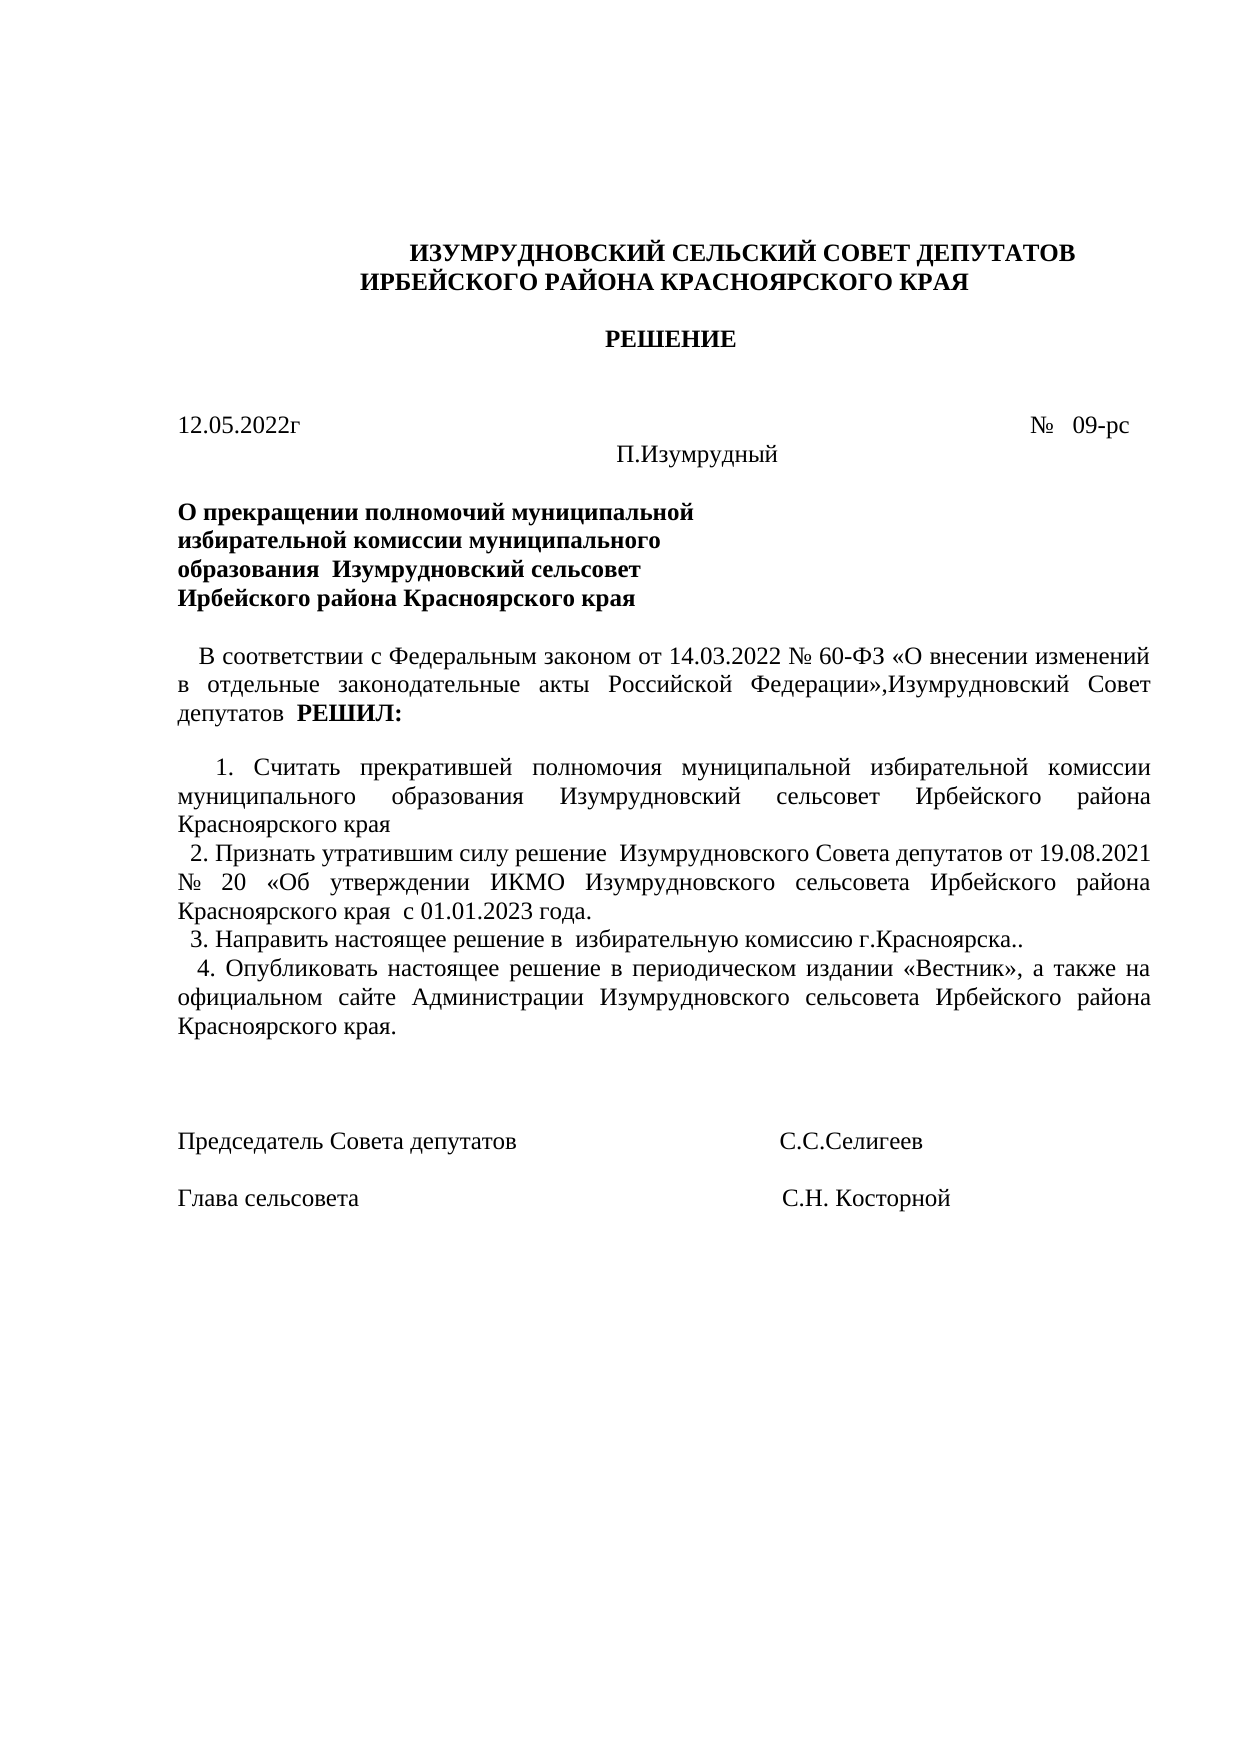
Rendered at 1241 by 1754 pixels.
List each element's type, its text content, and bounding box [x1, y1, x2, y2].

text Председатель Совета депутатов С.С.Селигеев [177, 1126, 1152, 1154]
text 2. Признать утратившим силу решение Изумрудновского Совета депутатов от 19.08.2021 № 20 «Об утверждении ИКМО Изумрудновского сельсовета Ирбейского района Красноярского края с 01.01.2023 года. [177, 838, 1152, 924]
text П.Изумрудный [177, 439, 1152, 468]
text Ирбейского района Красноярского края [177, 583, 1152, 612]
text ИРБЕЙСКОГО РАЙОНА КРАСНОЯРСКОГО КРАЯ [177, 267, 1152, 295]
text РЕШЕНИЕ [177, 324, 1152, 353]
text О прекращении полномочий муниципальной [177, 497, 1152, 525]
text Глава сельсовета С.Н. Косторной [177, 1183, 1152, 1211]
text 1. Считать прекратившей полномочия муниципальной избирательной комиссии муниципального образования Изумрудновский сельсовет Ирбейского района Красноярского края [177, 752, 1152, 838]
text избирательной комиссии муниципального [177, 525, 1152, 554]
table_header 12.05.2022г [166, 382, 669, 439]
text 4. Опубликовать настоящее решение в периодическом издании «Вестник», а также на официальном сайте Администрации Изумрудновского сельсовета Ирбейского района Красноярского края. [177, 953, 1152, 1039]
table_header № 09-рс [669, 382, 1163, 439]
text ИЗУМРУДНОВСКИЙ СЕЛЬСКИЙ СОВЕТ ДЕПУТАТОВ [177, 238, 1152, 267]
text 3. Направить настоящее решение в избирательную комиссию г.Красноярска.. [177, 924, 1152, 953]
text В соответствии с Федеральным законом от 14.03.2022 № 60-ФЗ «О внесении изменений в отдельные законодательные акты Российской Федерации»,Изумрудновский Совет депутатов РЕШИЛ: [177, 641, 1152, 727]
text образования Изумрудновский сельсовет [177, 554, 1152, 583]
